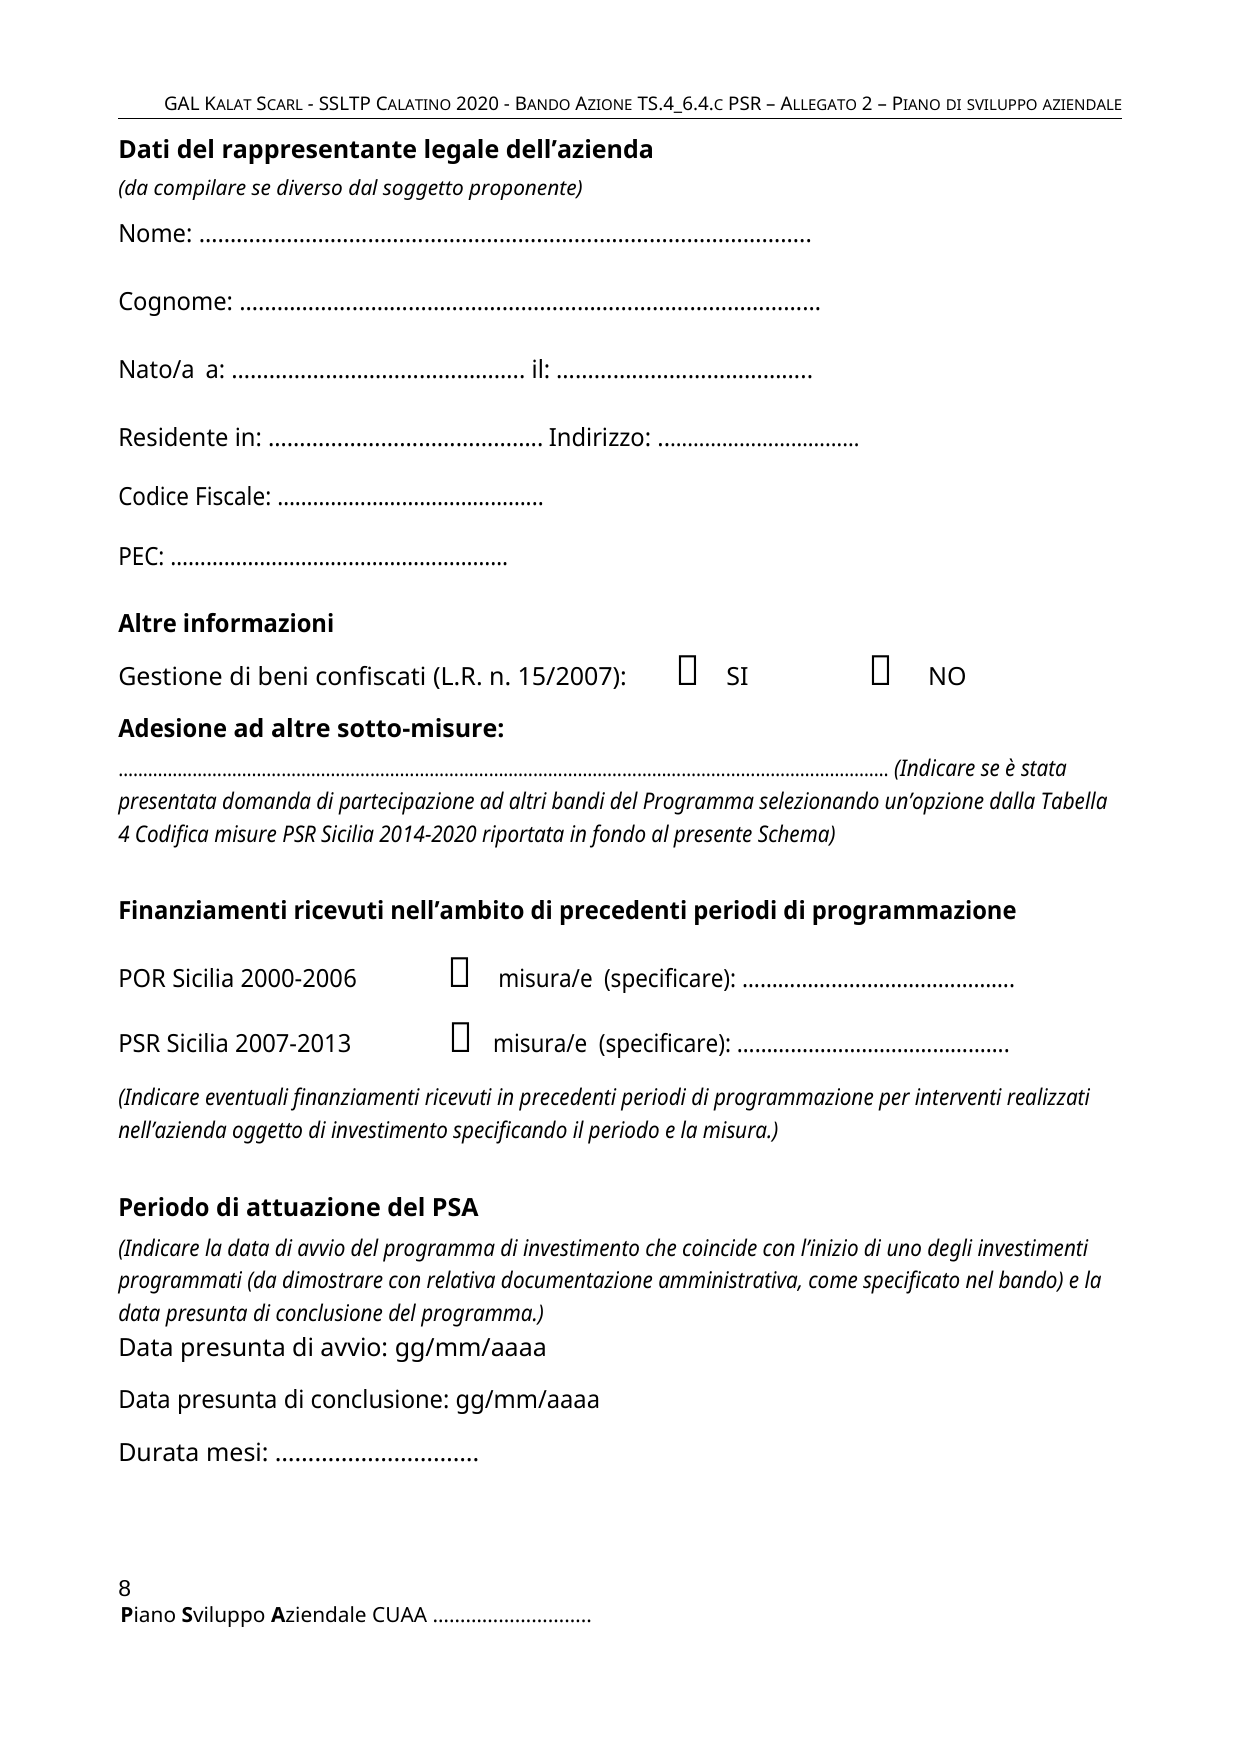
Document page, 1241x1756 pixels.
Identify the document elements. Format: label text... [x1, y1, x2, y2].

text PEC: ………………………………………………… [118, 538, 1122, 572]
text (da compilare se diverso dal soggetto proponente) [118, 173, 1122, 202]
text Cognome: ………………………………………………………………………………… [118, 284, 1122, 318]
subtitle PSR Sicilia 2007-2013  misura/e (specificare): ………………………………………. [118, 1008, 1122, 1065]
text Residente in: …………………………………….. Indirizzo: ..…………………………… [118, 419, 1122, 453]
subtitle POR Sicilia 2000-2006  misura/e (specificare): ………………...……………………. [118, 943, 1122, 1000]
text Nome: …………………………………………………………………………………….. [118, 216, 1122, 250]
text Nato/a a: ……………………………………….. il: ………………………………….. [118, 352, 1122, 386]
subtitle Adesione ad altre sotto-misure: [118, 710, 1122, 744]
subtitle Data presunta di conclusione: gg/mm/aaaa Durata mesi: …………………………. [118, 1381, 632, 1469]
subtitle Data presunta di avvio: gg/mm/aaaa [118, 1330, 1122, 1364]
text (Indicare eventuali finanziamenti ricevuti in precedenti periodi di programmazione per interventi realizzati nell’azienda oggetto di investimento specificando il periodo e la misura.) [118, 1081, 1122, 1145]
text Codice Fiscale: ……………………………………... [118, 479, 1122, 513]
subtitle Finanziamenti ricevuti nell’ambito di precedenti periodi di programmazione [118, 893, 1122, 927]
subtitle Altre informazioni [118, 605, 1122, 639]
text ………………………………………………………………………………………………………………………………………… (Indicare se è stata presentata domanda di partecipazione ad altri bandi del Programma selezionando un’opzione dalla Tabella 4 Codifica misure PSR Sicilia 2014-2020 riportata in fondo al presente Schema) [118, 752, 1122, 849]
subtitle Gestione di beni confiscati (L.R. n. 15/2007):  SI  NO [118, 641, 1122, 697]
text (Indicare la data di avvio del programma di investimento che coincide con l’inizio di uno degli investimenti programmati (da dimostrare con relativa documentazione amministrativa, come specificato nel bando) e la data presunta di conclusione del programma.) [118, 1232, 1122, 1328]
subtitle Periodo di attuazione del PSA [118, 1190, 1122, 1224]
subtitle Dati del rappresentante legale dell’azienda [118, 132, 1122, 166]
